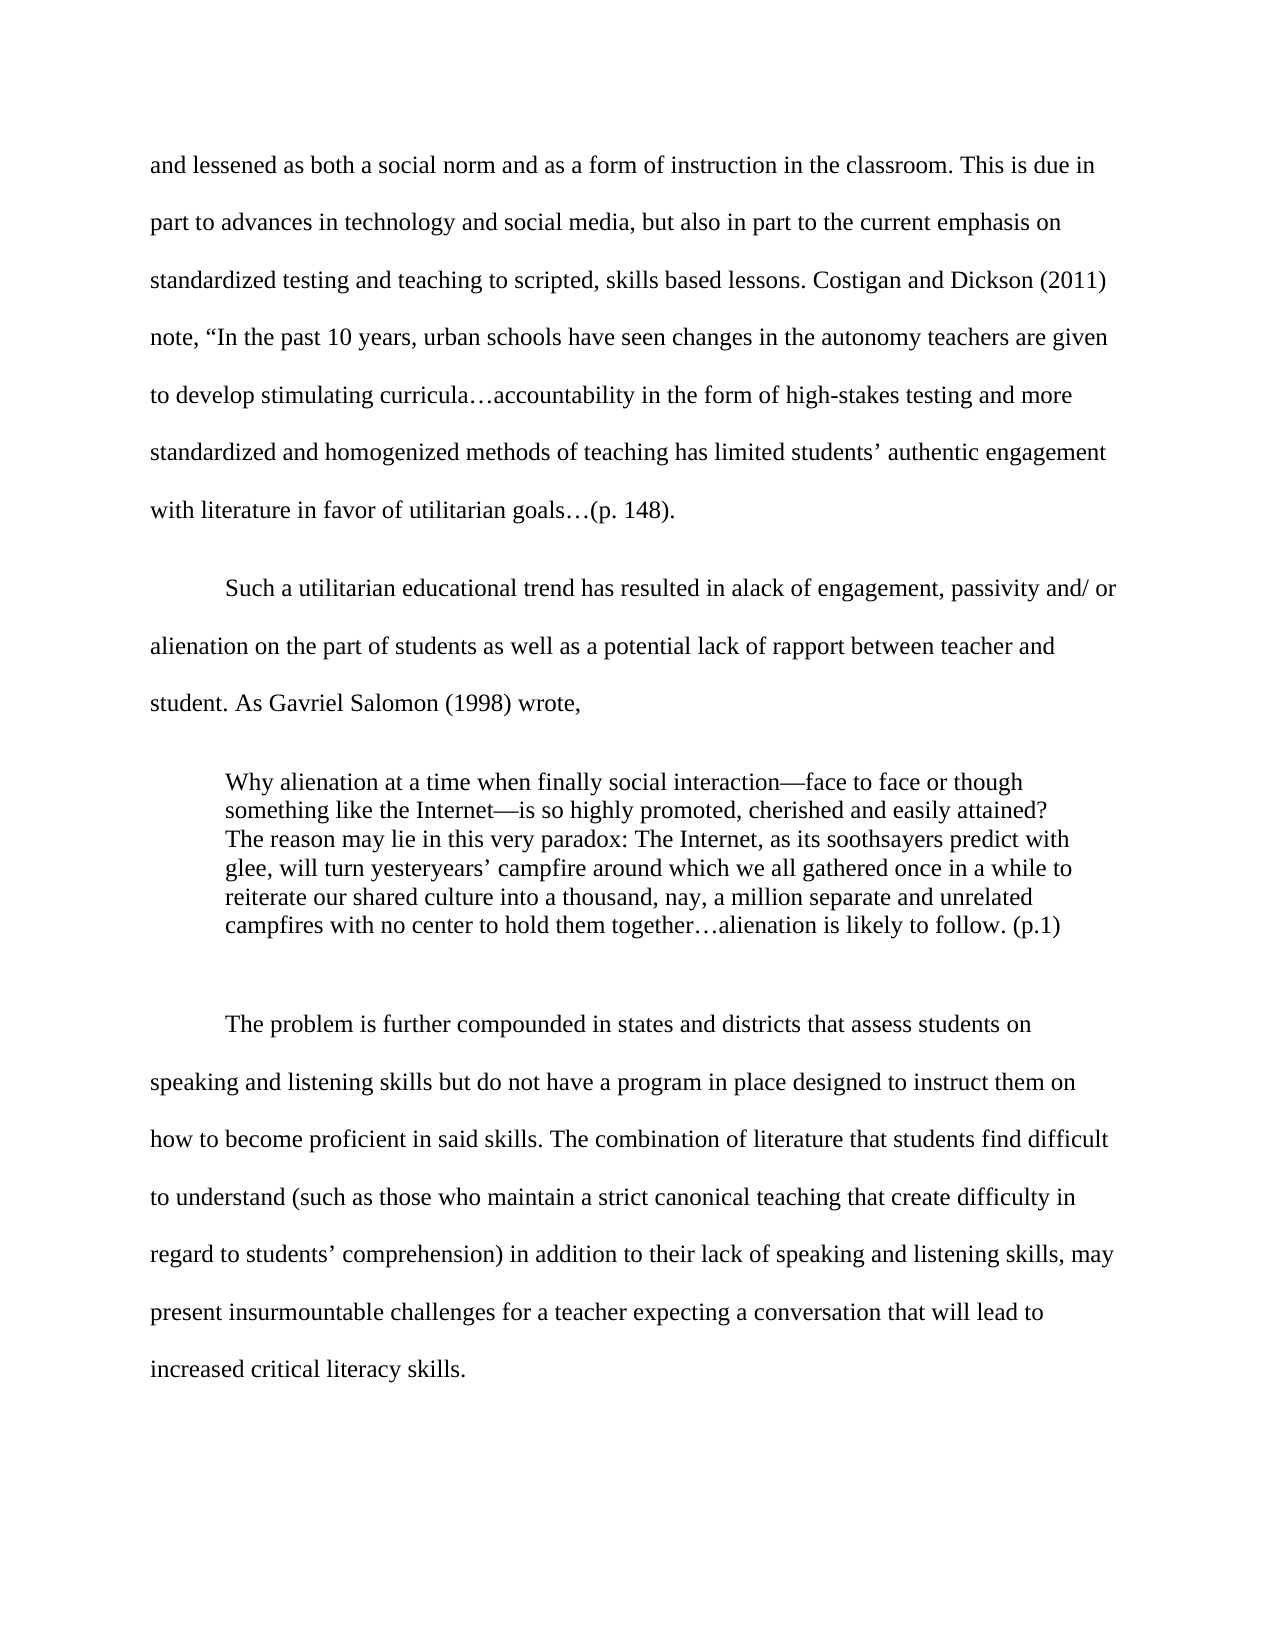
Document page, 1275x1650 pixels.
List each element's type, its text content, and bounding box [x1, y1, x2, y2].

text Why alienation at a time when finally social interaction—face to face or though something like the Internet—is so highly promoted, cherished and easily attained? The reason may lie in this very paradox: The Internet, as its soothsayers predict with glee, will turn yesteryears’ campfire around which we all gathered once in a while to reiterate our shared culture into a thousand, nay, a million separate and unrelated campfires with no center to hold them together…alienation is likely to follow. (p.1) [150, 767, 1125, 939]
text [150, 150, 1125, 524]
text Such a utilitarian educational trend has resulted in alack of engagement, passivity and/ or alienation on the part of students as well as a potential lack of rapport between teacher and student. As Gavriel Salomon (1998) wrote, [150, 573, 1125, 717]
text The problem is further compounded in states and districts that assess students on speaking and listening skills but do not have a program in place designed to instruct them on how to become proficient in said skills. The combination of literature that students find difficult to understand (such as those who maintain a strict canonical teaching that create difficulty in regard to students’ comprehension) in addition to their lack of speaking and listening skills, may present insurmountable challenges for a teacher expecting a conversation that will lead to increased critical literacy skills. [150, 1009, 1125, 1383]
